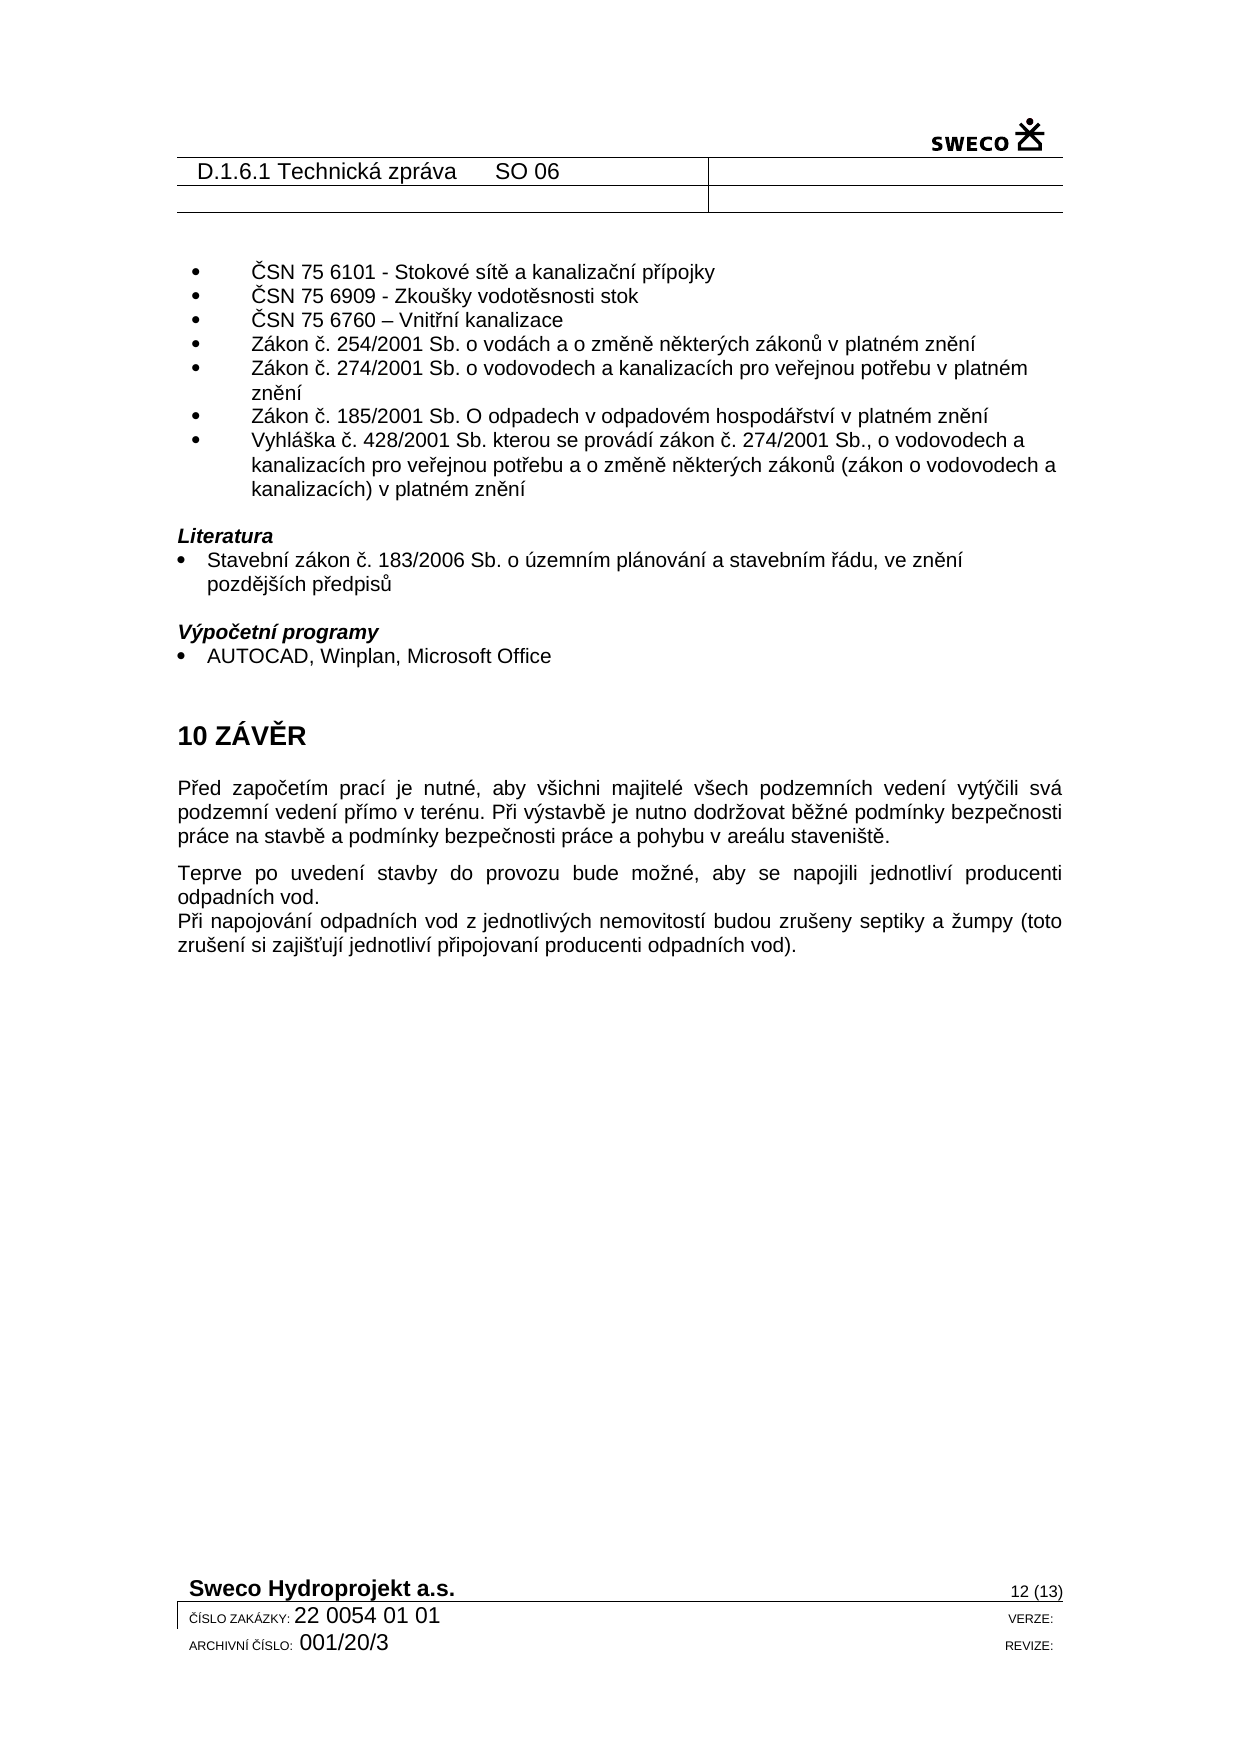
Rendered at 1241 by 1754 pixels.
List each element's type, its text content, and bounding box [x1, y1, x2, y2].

list AUTOCAD, Winplan, Microsoft Office [177, 644, 1063, 668]
text Před započetím prací je nutné, aby všichni majitelé všech podzemních vedení vytýčili svá podzemní vedení přímo v terénu. Při výstavbě je nutno dodržovat běžné podmínky bezpečnosti práce na stavbě a podmínky bezpečnosti práce a pohybu v areálu staveniště. [177, 776, 1063, 848]
text Výpočetní programy [177, 620, 1063, 644]
text Teprve po uvedení stavby do provozu bude možné, aby se napojili jednotliví producenti odpadních vod. [177, 861, 1063, 909]
list ČSN 75 6101 - Stokové sítě a kanalizační přípojky [192, 260, 1063, 284]
list Zákon č. 185/2001 Sb. O odpadech v odpadovém hospodářství v platném znění [192, 404, 1063, 428]
text Literatura [177, 524, 1063, 548]
list ČSN 75 6909 - Zkoušky vodotěsnosti stok [192, 284, 1063, 308]
subtitle Závěr [177, 719, 1063, 751]
list Stavební zákon č. 183/2006 Sb. o územním plánování a stavebním řádu, ve znění pozdějších předpisů [177, 548, 1063, 596]
text kanalizacích) v platném znění [192, 476, 1063, 500]
text znění [192, 380, 1063, 404]
list Vyhláška č. 428/2001 Sb. kterou se provádí zákon č. 274/2001 Sb., o vodovodech a [192, 428, 1063, 452]
list Zákon č. 274/2001 Sb. o vodovodech a kanalizacích pro veřejnou potřebu v platném [192, 356, 1063, 380]
text Při napojování odpadních vod z jednotlivých nemovitostí budou zrušeny septiky a žumpy (toto zrušení si zajišťují jednotliví připojovaní producenti odpadních vod). [177, 909, 1063, 957]
list Zákon č. 254/2001 Sb. o vodách a o změně některých zákonů v platném znění [192, 332, 1063, 356]
list ČSN 75 6760 – Vnitřní kanalizace [192, 308, 1063, 332]
text kanalizacích pro veřejnou potřebu a o změně některých zákonů (zákon o vodovodech a [192, 452, 1063, 476]
